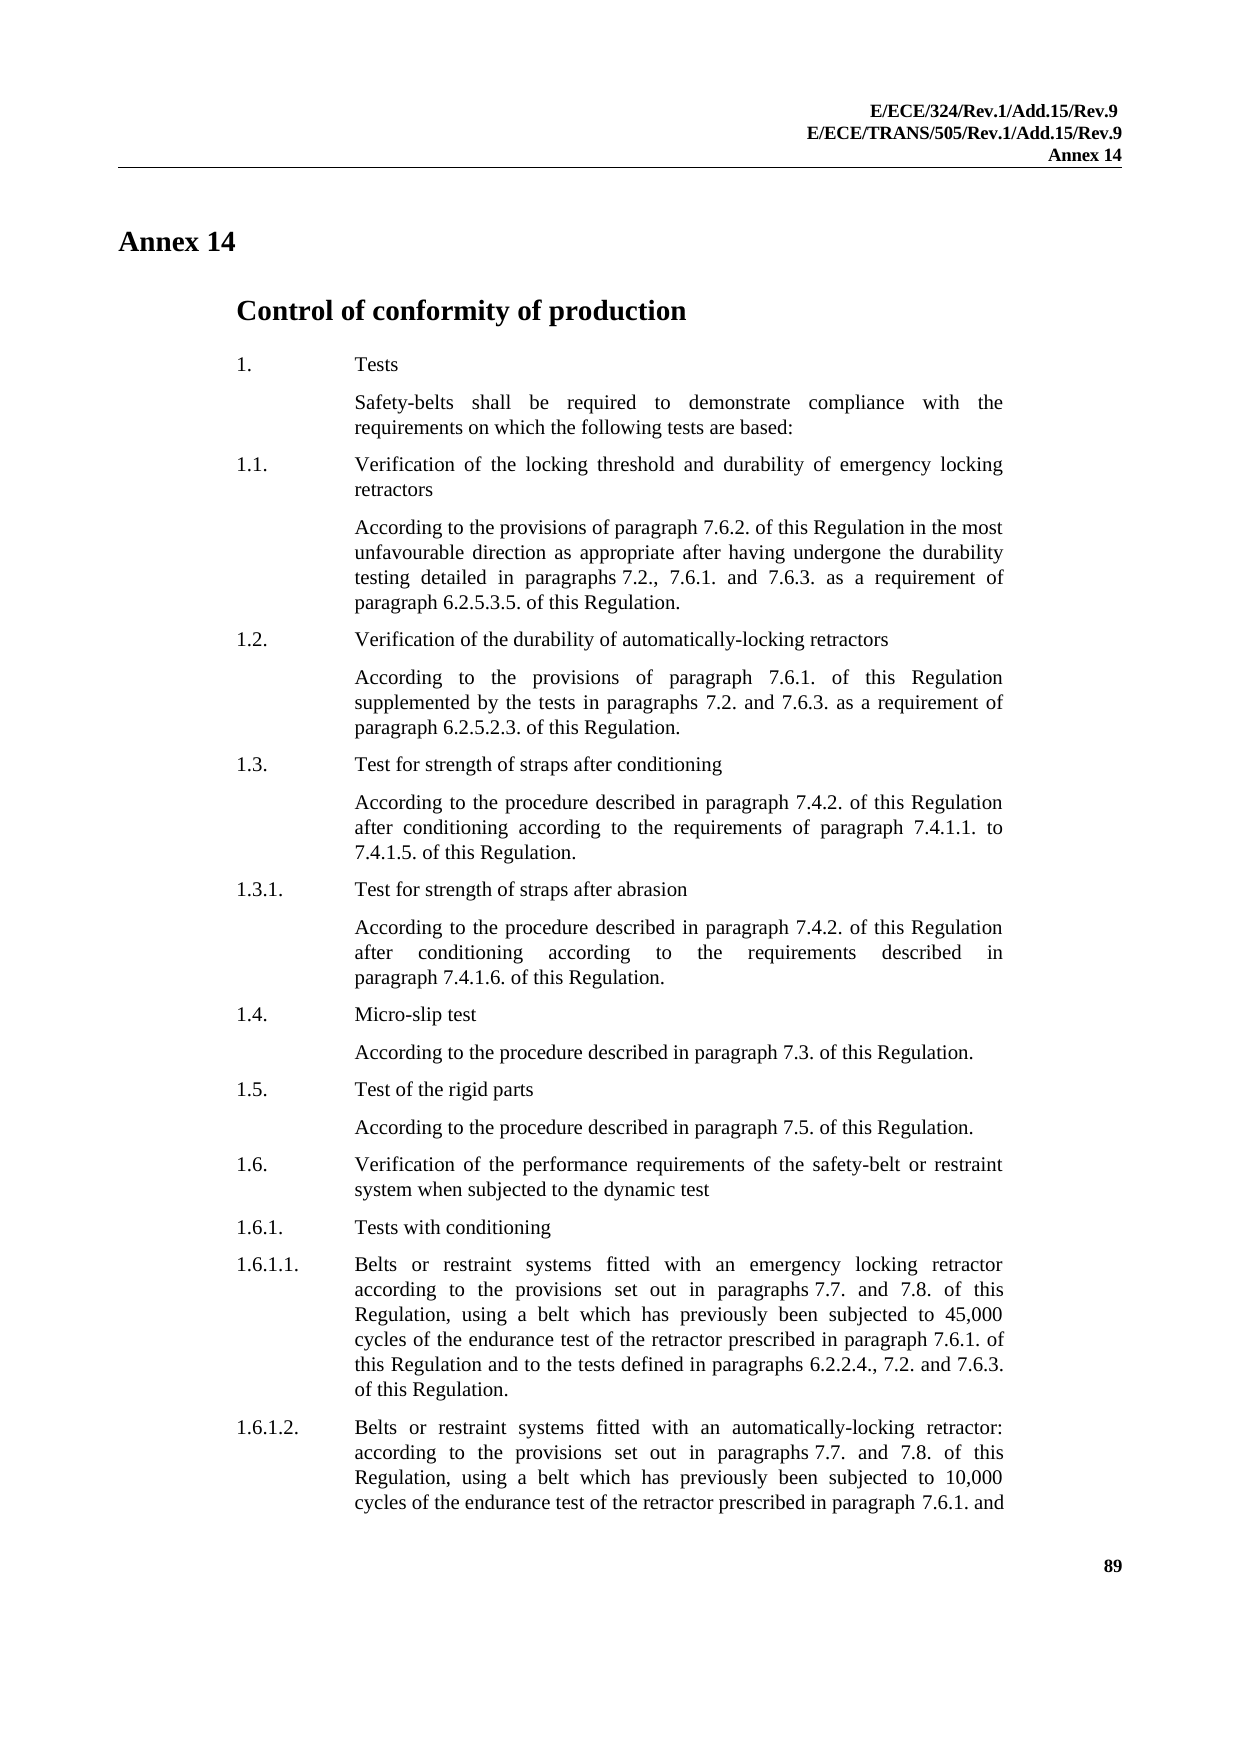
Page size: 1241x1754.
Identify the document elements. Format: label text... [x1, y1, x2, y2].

text According to the procedure described in paragraph 7.5. of this Regulation. [236, 1114, 1004, 1139]
text Annex 14 [118, 227, 1004, 258]
text 1.6. Verification of the performance requirements of the safety-belt or restraint system when subjected to the dynamic test [236, 1152, 1004, 1202]
text According to the provisions of paragraph 7.6.1. of this Regulation supplemented by the tests in paragraphs 7.2. and 7.6.3. as a requirement of paragraph 6.2.5.2.3. of this Regulation. [236, 664, 1004, 739]
text Safety-belts shall be required to demonstrate compliance with the requirements on which the following tests are based: [236, 389, 1004, 439]
text According to the procedure described in paragraph 7.3. of this Regulation. [236, 1039, 1004, 1064]
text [236, 1414, 1004, 1514]
text 1.3.1. Test for strength of straps after abrasion [236, 877, 1004, 902]
text 1.6.1.1. Belts or restraint systems fitted with an emergency locking retractor according to the provisions set out in paragraphs 7.7. and 7.8. of this Regulation, using a belt which has previously been subjected to 45,000 cycles of the endurance test of the retractor prescribed in paragraph 7.6.1. of this Regulation and to the tests defined in paragraphs 6.2.2.4., 7.2. and 7.6.3. of this Regulation. [236, 1252, 1004, 1402]
text According to the procedure described in paragraph 7.4.2. of this Regulation after conditioning according to the requirements described in paragraph 7.4.1.6. of this Regulation. [236, 914, 1004, 989]
text 1.1. Verification of the locking threshold and durability of emergency locking retractors [236, 452, 1004, 502]
text 1.5. Test of the rigid parts [236, 1077, 1004, 1102]
text 1.3. Test for strength of straps after conditioning [236, 752, 1004, 777]
text Control of conformity of production [118, 296, 1004, 327]
text 1.2. Verification of the durability of automatically-locking retractors [236, 627, 1004, 652]
text 1.4. Micro-slip test [236, 1002, 1004, 1027]
text According to the provisions of paragraph 7.6.2. of this Regulation in the most unfavourable direction as appropriate after having undergone the durability testing detailed in paragraphs 7.2., 7.6.1. and 7.6.3. as a requirement of paragraph 6.2.5.3.5. of this Regulation. [236, 514, 1004, 614]
text According to the procedure described in paragraph 7.4.2. of this Regulation after conditioning according to the requirements of paragraph 7.4.1.1. to 7.4.1.5. of this Regulation. [236, 789, 1004, 864]
text 1. Tests [236, 352, 1004, 377]
text 1.6.1. Tests with conditioning [236, 1214, 1004, 1239]
